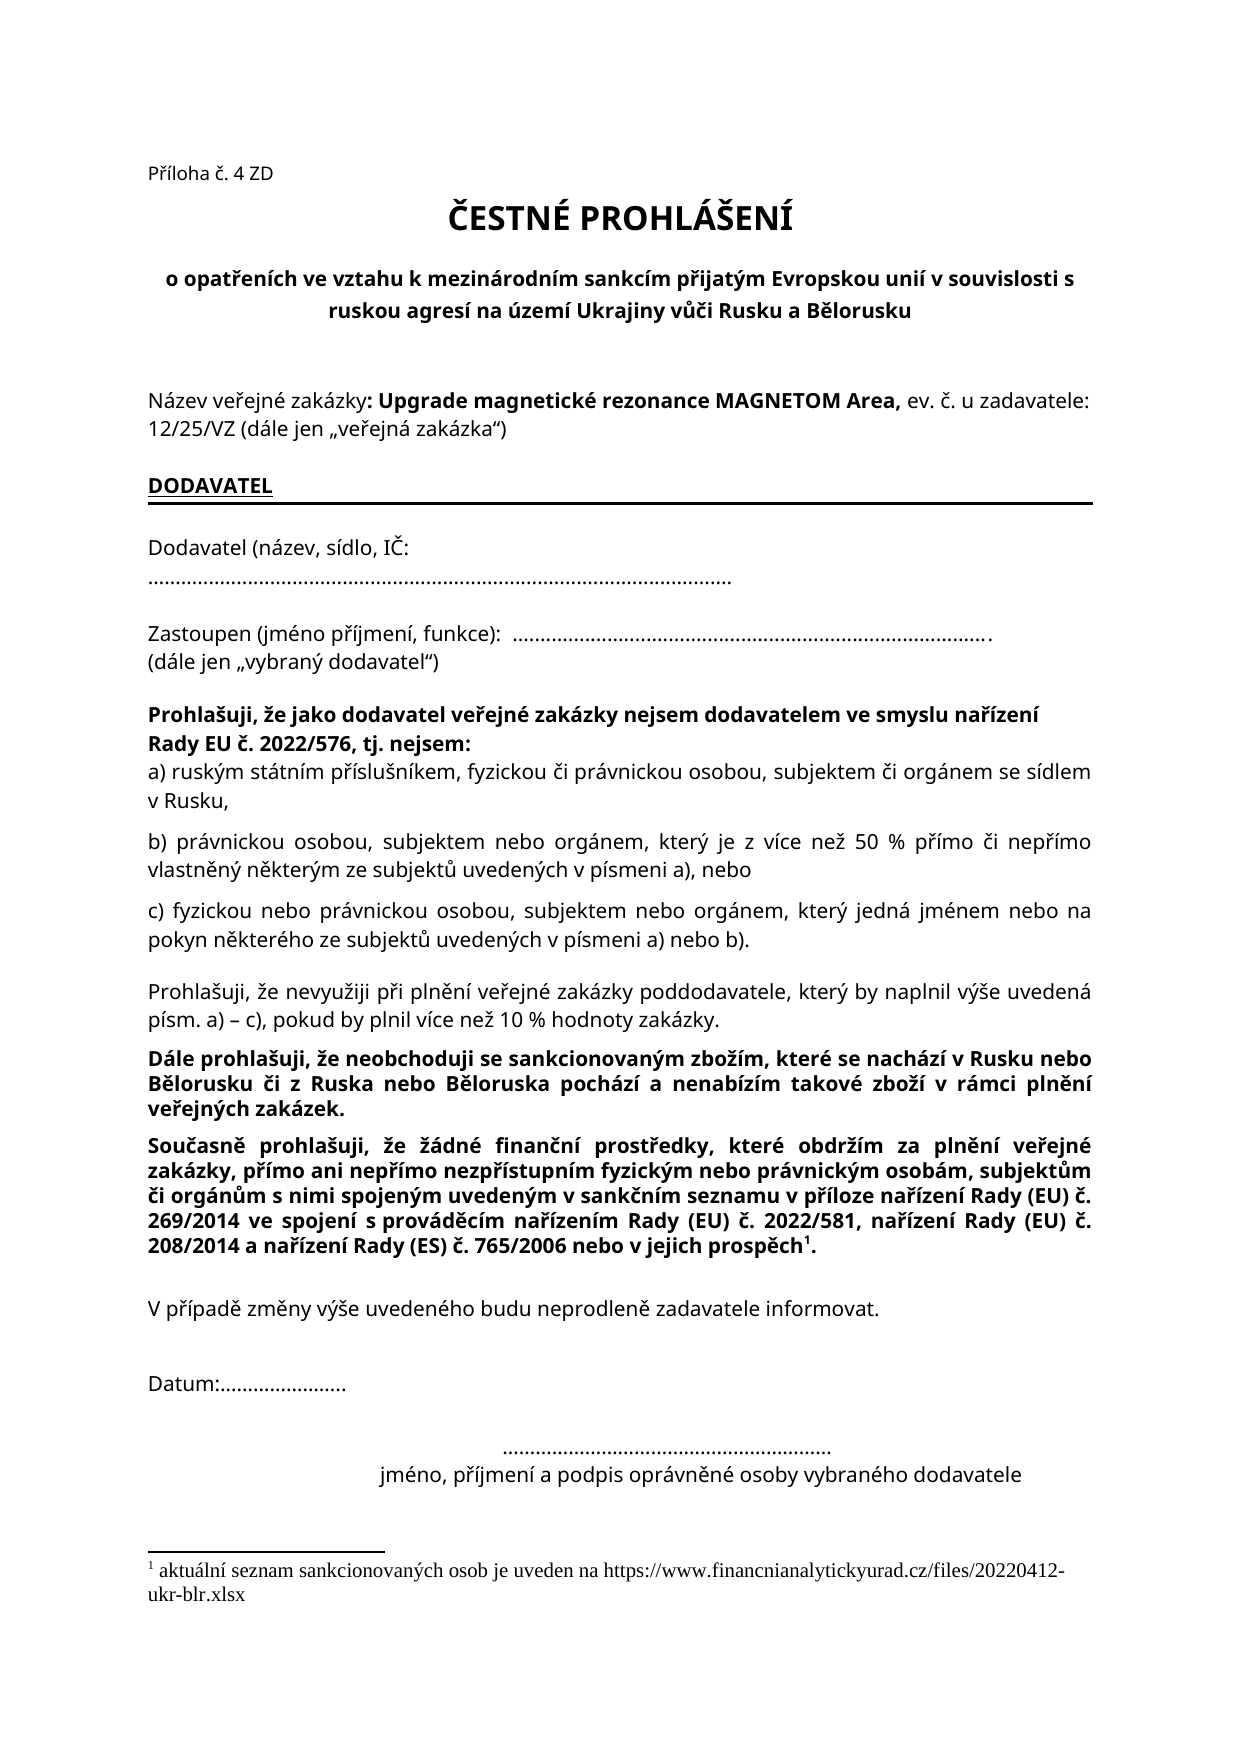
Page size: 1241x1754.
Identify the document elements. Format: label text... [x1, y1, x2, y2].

text a) ruským státním příslušníkem, fyzickou či právnickou osobou, subjektem či orgánem se sídlem v Rusku, [148, 757, 1093, 814]
text (dále jen „vybraný dodavatel“) [148, 647, 1093, 676]
text ………................................................................................................ [148, 562, 1093, 590]
subtitle Současně prohlašuji, že žádné finanční prostředky, které obdržím za plnění veřejné zakázky, přímo ani nepřímo nezpřístupním fyzickým nebo právnickým osobám, subjektům či orgánům s nimi spojeným uvedeným v sankčním seznamu v příloze nařízení Rady (EU) č. 269/2014 ve spojení s prováděcím nařízením Rady (EU) č. 2022/581, nařízení Rady (EU) č. 208/2014 a nařízení Rady (ES) č. 765/2006 nebo v jejich prospěch. [148, 1134, 1093, 1259]
text Název veřejné zakázky: Upgrade magnetické rezonance MAGNETOM Area, ev. č. u zadavatele: 12/25/VZ (dále jen „veřejná zakázka“) [148, 386, 1093, 443]
text c) fyzickou nebo právnickou osobou, subjektem nebo orgánem, který jedná jménem nebo na pokyn některého ze subjektů uvedených v písmeni a) nebo b). [148, 896, 1093, 953]
text o opatřeních ve vztahu k mezinárodním sankcím přijatým Evropskou unií v souvislosti s ruskou agresí na území Ukrajiny vůči Rusku a Bělorusku [148, 264, 1093, 325]
text jméno, příjmení a podpis oprávněné osoby vybraného dodavatele [295, 1460, 1196, 1488]
subtitle ČESTNÉ PROHLÁŠENÍ [148, 211, 1093, 236]
text Dodavatel (název, sídlo, IČ: [148, 533, 1093, 562]
subtitle Dále prohlašuji, že neobchoduji se sankcionovaným zbožím, které se nachází v Rusku nebo Bělorusku či z Ruska nebo Běloruska pochází a nenabízím takové zboží v rámci plnění veřejných zakázek. [148, 1046, 1093, 1121]
subtitle Datum:………………….. [148, 1371, 1093, 1396]
text DODAVATEL [148, 471, 1093, 502]
text Prohlašuji, že jako dodavatel veřejné zakázky nejsem dodavatelem ve smyslu nařízení Rady EU č. 2022/576, tj. nejsem: [148, 701, 1093, 757]
text Prohlašuji, že nevyužiji při plnění veřejné zakázky poddodavatele, který by naplnil výše uvedená písm. a) – c), pokud by plnil více než 10 % hodnoty zakázky. [148, 977, 1093, 1034]
text Zastoupen (jméno příjmení, funkce): ...................................................................................... [148, 619, 1093, 647]
subtitle …………………………………………………… [369, 1435, 1093, 1460]
subtitle V případě změny výše uvedeného budu neprodleně zadavatele informovat. [148, 1296, 1093, 1321]
text b) právnickou osobou, subjektem nebo orgánem, který je z více než 50 % přímo či nepřímo vlastněný některým ze subjektů uvedených v písmeni a), nebo [148, 827, 1093, 884]
text Příloha č. 4 ZD [148, 160, 1093, 186]
